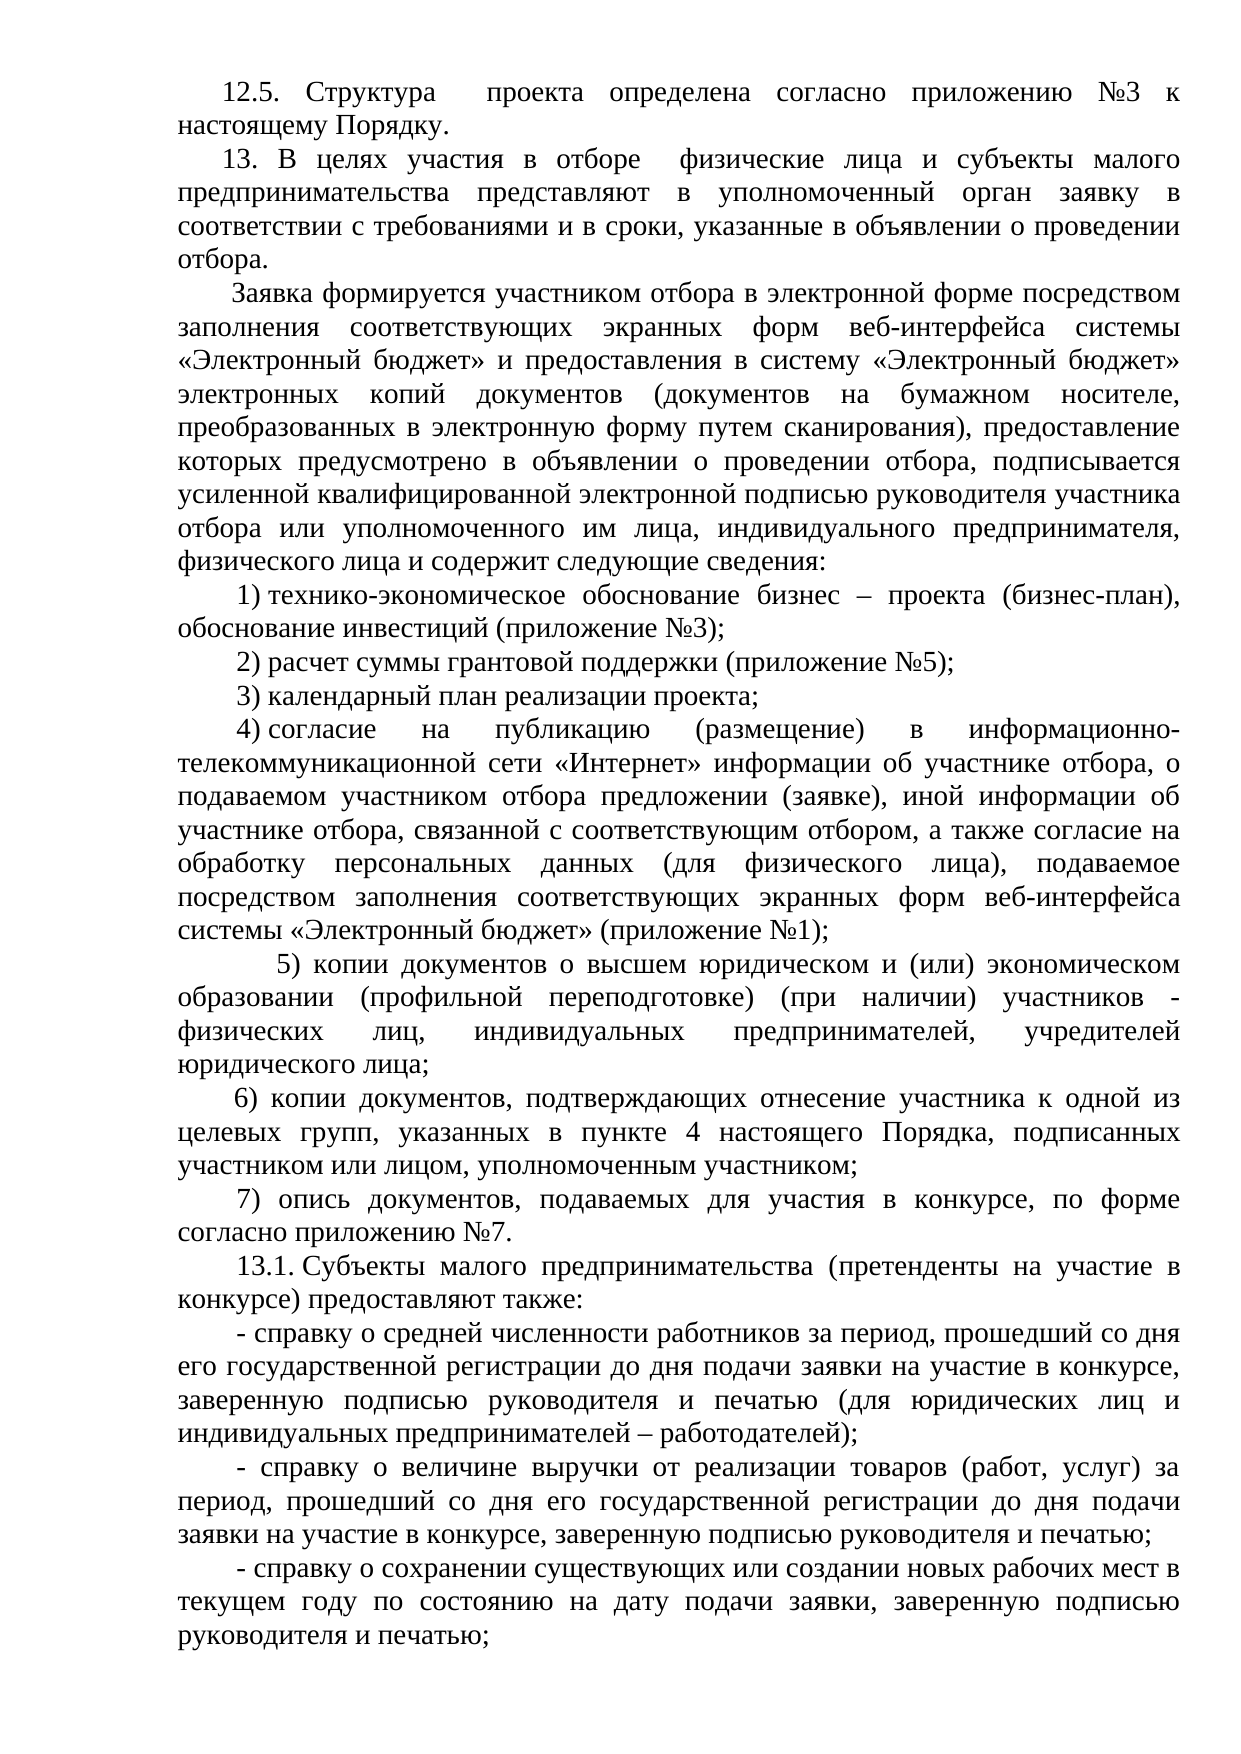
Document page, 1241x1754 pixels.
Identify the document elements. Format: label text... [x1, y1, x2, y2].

text 5) копии документов о высшем юридическом и (или) экономическом образовании (профильной переподготовке) (при наличии) участников - физических лиц, индивидуальных предпринимателей, учредителей юридического лица; [177, 946, 1181, 1080]
text 3) календарный план реализации проекта; [177, 678, 1181, 711]
text - справку о средней численности работников за период, прошедший со дня его государственной регистрации до дня подачи заявки на участие в конкурсе, заверенную подписью руководителя и печатью (для юридических лиц и индивидуальных предпринимателей – работодателей); [177, 1315, 1181, 1449]
text 1) технико-экономическое обоснование бизнес – проекта (бизнес-план), обоснование инвестиций (приложение №3); [177, 577, 1181, 644]
text 2) расчет суммы грантовой поддержки (приложение №5); [177, 644, 1181, 678]
text 4) согласие на публикацию (размещение) в информационно-телекоммуникационной сети «Интернет» информации об участнике отбора, о подаваемом участником отбора предложении (заявке), иной информации об участнике отбора, связанной с соответствующим отбором, а также согласие на обработку персональных данных (для физического лица), подаваемое посредством заполнения соответствующих экранных форм веб-интерфейса системы «Электронный бюджет» (приложение №1); [177, 711, 1181, 946]
text 7) опись документов, подаваемых для участия в конкурсе, по форме согласно приложению №7. [177, 1181, 1181, 1248]
text - справку о величине выручки от реализации товаров (работ, услуг) за период, прошедший со дня его государственной регистрации до дня подачи заявки на участие в конкурсе, заверенную подписью руководителя и печатью; [177, 1449, 1181, 1550]
text 6) копии документов, подтверждающих отнесение участника к одной из целевых групп, указанных в пункте 4 настоящего Порядка, подписанных участником или лицом, уполномоченным участником; [177, 1080, 1181, 1181]
text Заявка формируется участником отбора в электронной форме посредством заполнения соответствующих экранных форм веб-интерфейса системы «Электронный бюджет» и предоставления в систему «Электронный бюджет» электронных копий документов (документов на бумажном носителе, преобразованных в электронную форму путем сканирования), предоставление которых предусмотрено в объявлении о проведении отбора, подписывается усиленной квалифицированной электронной подписью руководителя участника отбора или уполномоченного им лица, индивидуального предпринимателя, физического лица и содержит следующие сведения: [177, 275, 1181, 577]
text - справку о сохранении существующих или создании новых рабочих мест в текущем году по состоянию на дату подачи заявки, заверенную подписью руководителя и печатью; [177, 1550, 1181, 1650]
text 13. В целях участия в отборе физические лица и субъекты малого предпринимательства представляют в уполномоченный орган заявку в соответствии с требованиями и в сроки, указанные в объявлении о проведении отбора. [177, 141, 1181, 275]
text 13.1. Субъекты малого предпринимательства (претенденты на участие в конкурсе) предоставляют также: [177, 1248, 1181, 1315]
text 12.5. Структура проекта определена согласно приложению №3 к настоящему Порядку. [177, 74, 1181, 141]
